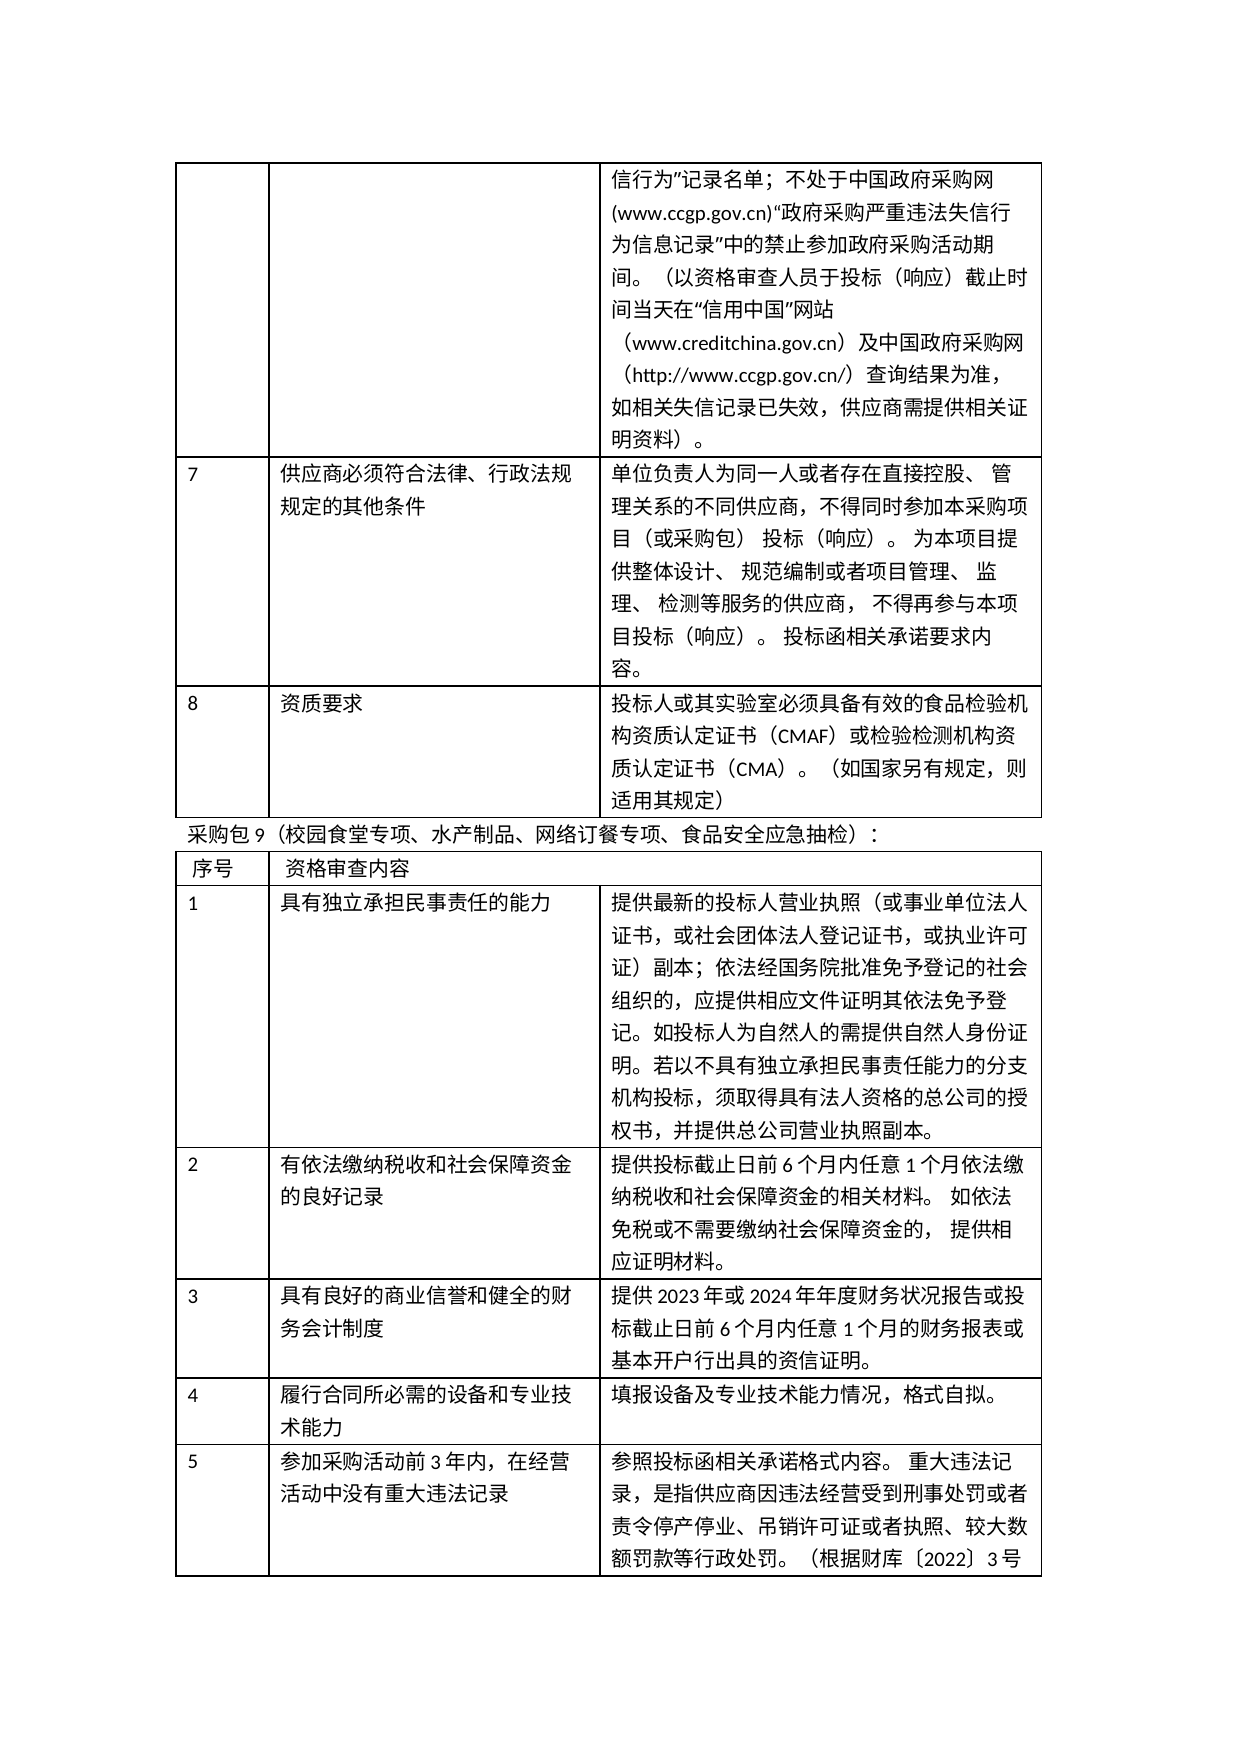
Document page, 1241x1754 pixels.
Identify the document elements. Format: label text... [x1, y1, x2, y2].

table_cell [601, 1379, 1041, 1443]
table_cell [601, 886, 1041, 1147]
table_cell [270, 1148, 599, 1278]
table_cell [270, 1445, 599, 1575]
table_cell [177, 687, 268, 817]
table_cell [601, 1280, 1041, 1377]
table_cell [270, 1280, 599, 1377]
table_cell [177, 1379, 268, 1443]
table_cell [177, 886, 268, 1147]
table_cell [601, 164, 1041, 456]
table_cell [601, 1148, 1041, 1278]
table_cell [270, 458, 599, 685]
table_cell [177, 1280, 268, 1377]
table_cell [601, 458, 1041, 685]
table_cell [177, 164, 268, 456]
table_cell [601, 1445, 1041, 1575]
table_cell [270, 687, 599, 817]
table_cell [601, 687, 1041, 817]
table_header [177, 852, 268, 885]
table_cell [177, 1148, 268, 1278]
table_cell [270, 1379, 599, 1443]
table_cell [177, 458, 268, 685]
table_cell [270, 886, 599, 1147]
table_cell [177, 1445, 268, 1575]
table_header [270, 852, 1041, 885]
text 采购包9（校园食堂专项、水产制品、网络订餐专项、食品安全应急抽检）： [187, 818, 1053, 851]
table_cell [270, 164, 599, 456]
